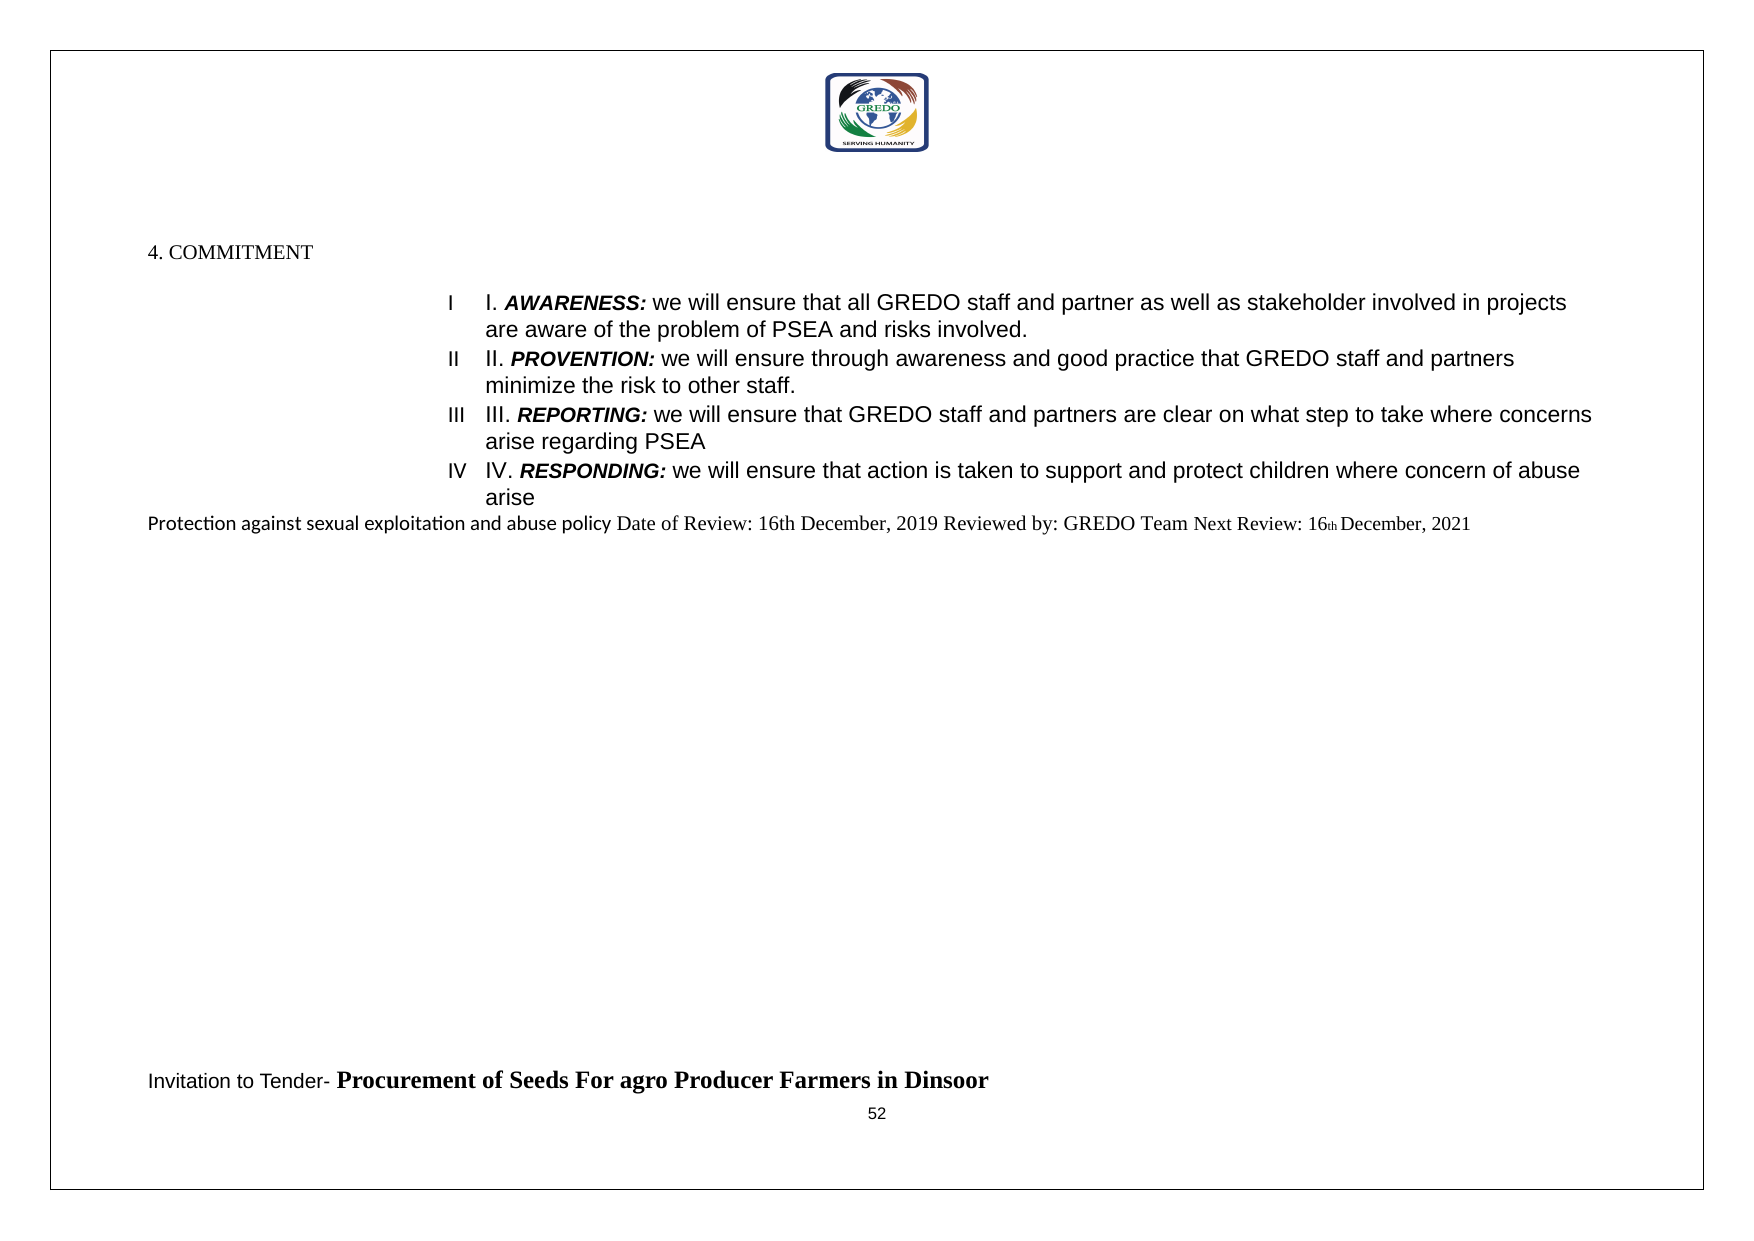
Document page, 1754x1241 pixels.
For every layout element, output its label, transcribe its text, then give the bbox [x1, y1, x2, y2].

text Protection against sexual exploitation and abuse policy Date of Review: 16th December, 2019 Reviewed by: GREDO Team Next Review: 16th December, 2021 [148, 510, 1606, 536]
list I. AWARENESS: we will ensure that all GREDO staff and partner as well as stakeholder involved in projects are aware of the problem of PSEA and risks involved. [448, 288, 1606, 343]
list II. PROVENTION: we will ensure through awareness and good practice that GREDO staff and partners minimize the risk to other staff. [448, 344, 1606, 398]
list IV. RESPONDING: we will ensure that action is taken to support and protect children where concern of abuse arise [448, 456, 1606, 510]
picture [825, 73, 929, 152]
list III. REPORTING: we will ensure that GREDO staff and partners are clear on what step to take where concerns arise regarding PSEA [448, 400, 1606, 454]
text 4. COMMITMENT [148, 240, 1606, 264]
